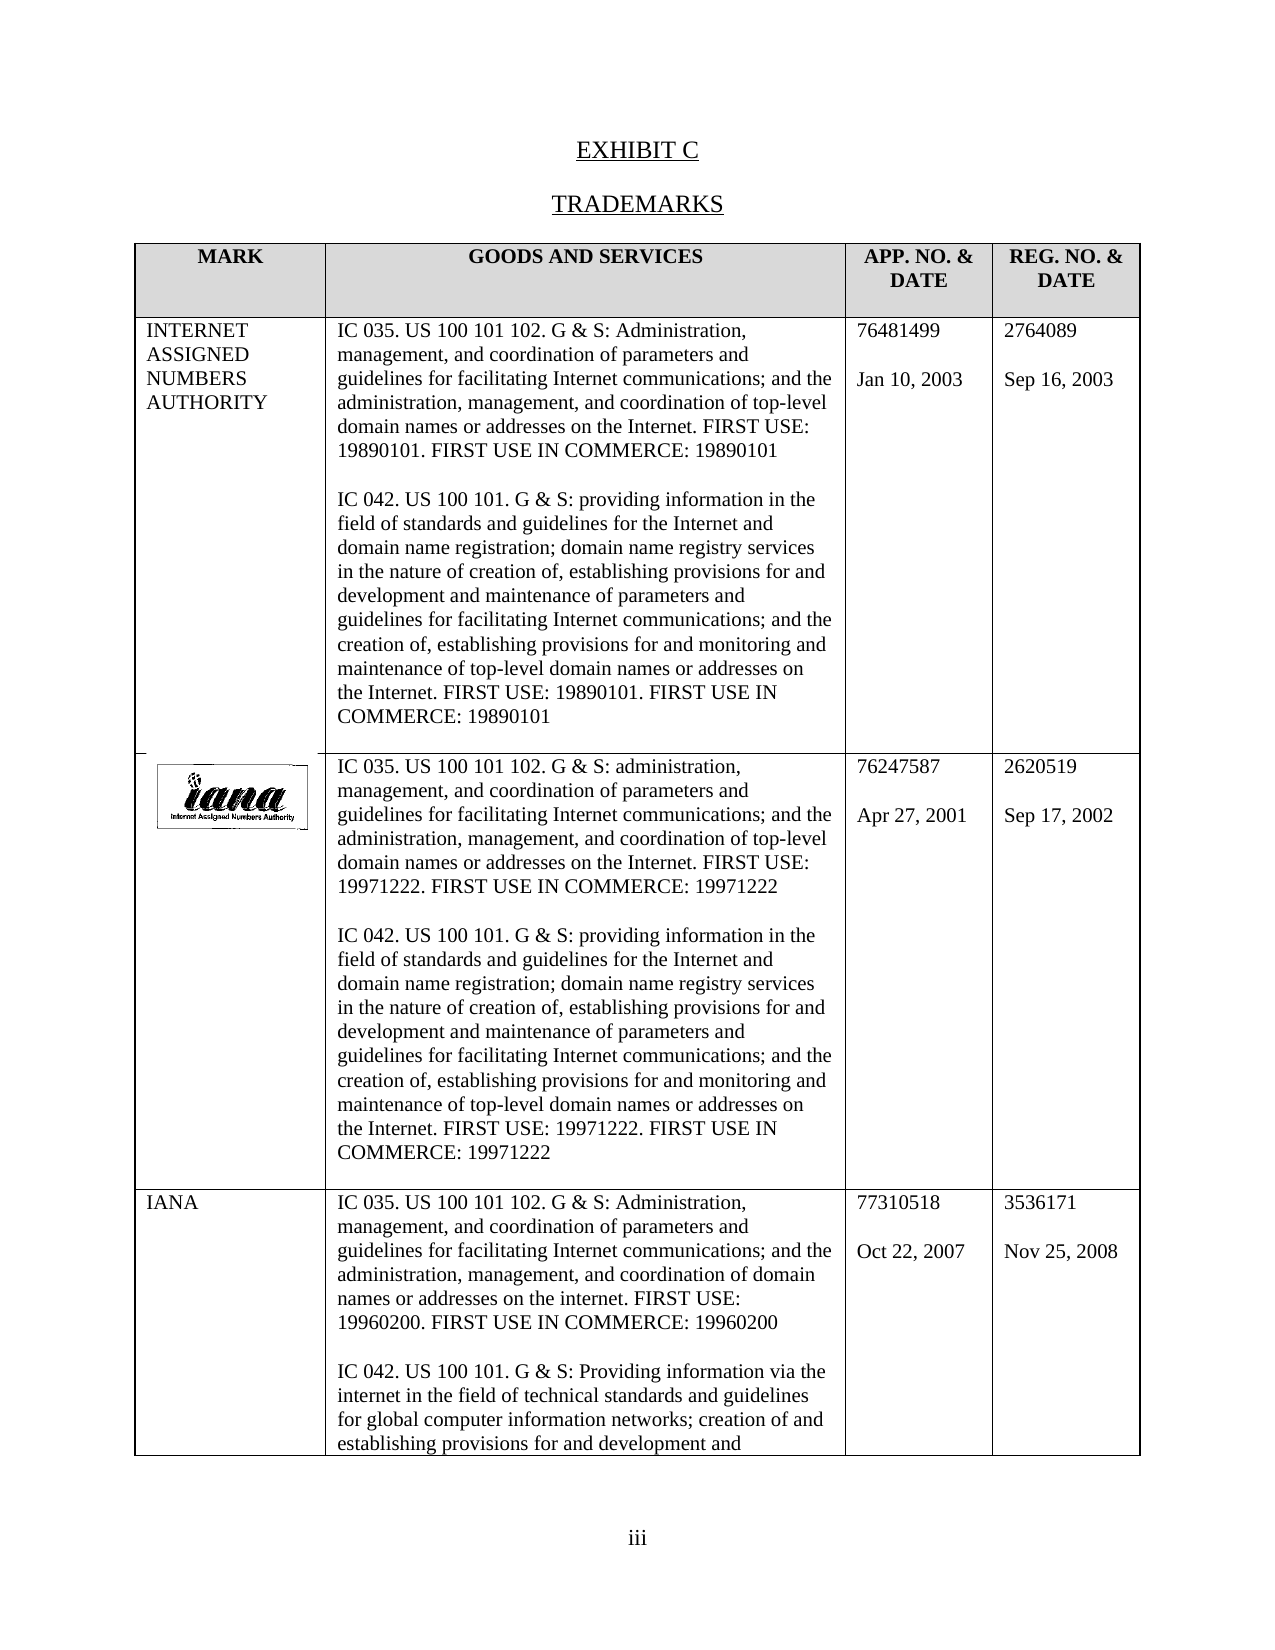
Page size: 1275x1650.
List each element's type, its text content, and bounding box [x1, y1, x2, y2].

table_cell 77310518 Oct 22, 2007 [846, 1190, 992, 1455]
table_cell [326, 1190, 845, 1455]
table_header REG. NO. & DATE [993, 244, 1139, 317]
table_header APP. NO. & DATE [846, 244, 992, 317]
table_cell IC 035. US 100 101 102. G & S: Administration, management, and coordination of parameters and guidelines for facilitating Internet communications; and the administration, management, and coordination of top-level domain names or addresses on the Internet. FIRST USE: 19890101. FIRST USE IN COMMERCE: 19890101 IC 042. US 100 101. G & S: providing information in the field of standards and guidelines for the Internet and domain name registration; domain name registry services in the nature of creation of, establishing provisions for and development and maintenance of parameters and guidelines for facilitating Internet communications; and the creation of, establishing provisions for and monitoring and maintenance of top-level domain names or addresses on the Internet. FIRST USE: 19890101. FIRST USE IN COMMERCE: 19890101 [326, 318, 845, 753]
table_cell 3536171 Nov 25, 2008 [993, 1190, 1139, 1455]
table_cell 76481499 Jan 10, 2003 [846, 318, 992, 753]
text EXHIBIT C [135, 135, 1140, 164]
table_cell 2764089 Sep 16, 2003 [993, 318, 1139, 753]
table_cell [136, 754, 325, 1189]
table_header GOODS AND SERVICES [326, 244, 845, 317]
table_header MARK [136, 244, 325, 317]
text TRADEMARKS [135, 189, 1140, 217]
table_cell IC 035. US 100 101 102. G & S: administration, management, and coordination of parameters and guidelines for facilitating Internet communications; and the administration, management, and coordination of top-level domain names or addresses on the Internet. FIRST USE: 19971222. FIRST USE IN COMMERCE: 19971222 IC 042. US 100 101. G & S: providing information in the field of standards and guidelines for the Internet and domain name registration; domain name registry services in the nature of creation of, establishing provisions for and development and maintenance of parameters and guidelines for facilitating Internet communications; and the creation of, establishing provisions for and monitoring and maintenance of top-level domain names or addresses on the Internet. FIRST USE: 19971222. FIRST USE IN COMMERCE: 19971222 [326, 754, 845, 1189]
table_cell IANA [136, 1190, 325, 1455]
picture [146, 753, 318, 840]
table_cell 76247587 Apr 27, 2001 [846, 754, 992, 1189]
table_cell 2620519 Sep 17, 2002 [993, 754, 1139, 1189]
table_cell INTERNET ASSIGNED NUMBERS AUTHORITY [136, 318, 325, 753]
